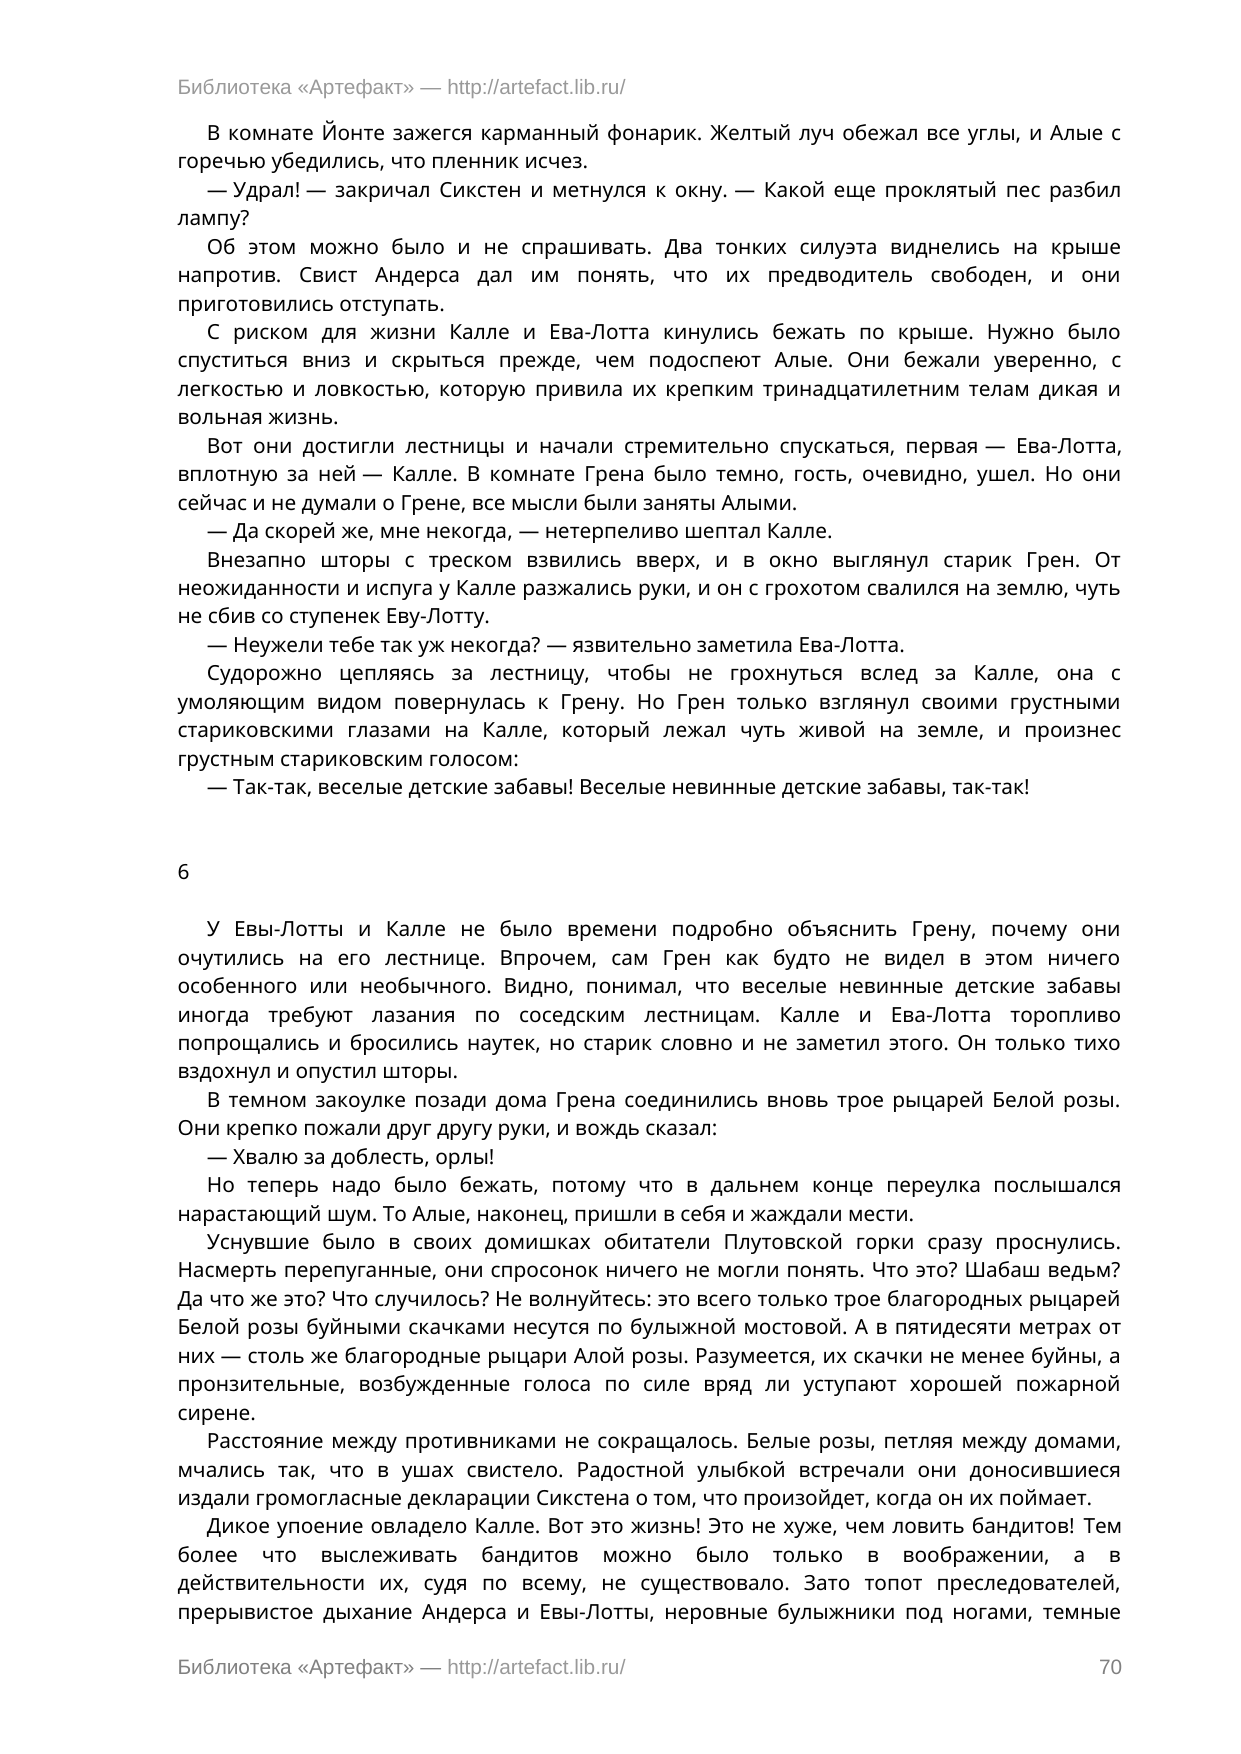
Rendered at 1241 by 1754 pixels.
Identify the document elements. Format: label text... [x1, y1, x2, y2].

text Внезапно шторы с треском взвились вверх, и в окно выглянул старик Грен. От неожиданности и испуга у Калле разжались руки, и он с грохотом свалился на землю, чуть не сбив со ступенек Еву-Лотту. [177, 545, 1122, 630]
text Расстояние между противниками не сокращалось. Белые розы, петляя между домами, мчались так, что в ушах свистело. Радостной улыбкой встречали они доносившиеся издали громогласные декларации Сикстена о том, что произойдет, когда он их поймает. [177, 1426, 1122, 1512]
text Вот они достигли лестницы и начали стремительно спускаться, первая — Ева-Лотта, вплотную за ней — Калле. В комнате Грена было темно, гость, очевидно, ушел. Но они сейчас и не думали о Грене, все мысли были заняты Алыми. [177, 431, 1122, 516]
text — Да скорей же, мне некогда, — нетерпеливо шептал Калле. [177, 516, 1122, 545]
text — Удрал! — закричал Сикстен и метнулся к окну. — Какой еще проклятый пес разбил лампу? [177, 175, 1122, 232]
text У Евы-Лотты и Калле не было времени подробно объяснить Грену, почему они очутились на его лестнице. Впрочем, сам Грен как будто не видел в этом ничего особенного или необычного. Видно, понимал, что веселые невинные детские забавы иногда требуют лазания по соседским лестницам. Калле и Ева-Лотта торопливо попрощались и бросились наутек, но старик словно и не заметил этого. Он только тихо вздохнул и опустил шторы. [177, 914, 1122, 1085]
text — Неужели тебе так уж некогда? — язвительно заметила Ева-Лотта. [177, 630, 1122, 658]
text В комнате Йонте зажегся карманный фонарик. Желтый луч обежал все углы, и Алые с горечью убедились, что пленник исчез. [177, 118, 1122, 175]
text Уснувшие было в своих домишках обитатели Плутовской горки сразу проснулись. Насмерть перепуганные, они спросонок ничего не могли понять. Что это? Шабаш ведьм? Да что же это? Что случилось? Не волнуйтесь: это всего только трое благородных рыцарей Белой розы буйными скачками несутся по булыжной мостовой. А в пятидесяти метрах от них — столь же благородные рыцари Алой розы. Разумеется, их скачки не менее буйны, а пронзительные, возбужденные голоса по силе вряд ли уступают хорошей пожарной сирене. [177, 1227, 1122, 1426]
text 6 [177, 857, 1122, 886]
text Судорожно цепляясь за лестницу, чтобы не грохнуться вслед за Калле, она с умоляющим видом повернулась к Грену. Но Грен только взглянул своими грустными стариковскими глазами на Калле, который лежал чуть живой на земле, и произнес грустным стариковским голосом: [177, 658, 1122, 772]
text — Xвалю за доблесть, орлы! [177, 1142, 1122, 1170]
text Об этом можно было и не спрашивать. Два тонких силуэта виднелись на крыше напротив. Свист Андерса дал им понять, что их предводитель свободен, и они приготовились отступать. [177, 232, 1122, 317]
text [177, 1512, 1122, 1625]
text Но теперь надо было бежать, потому что в дальнем конце переулка послышался нарастающий шум. Tо Алые, наконец, пришли в себя и жаждали мести. [177, 1170, 1122, 1227]
text В темном закоулке позади дома Грена соединились вновь трое рыцарей Белой розы. Они крепко пожали друг другу руки, и вождь сказал: [177, 1085, 1122, 1142]
text С риском для жизни Калле и Ева-Лотта кинулись бежать по крыше. Нужно было спуститься вниз и скрыться прежде, чем подоспеют Алые. Они бежали уверенно, с легкостью и ловкостью, которую привила их крепким тринадцатилетним телам дикая и вольная жизнь. [177, 317, 1122, 431]
text — Tак-так, веселые детские забавы! Веселые невинные детские забавы, так-так! [177, 772, 1122, 801]
